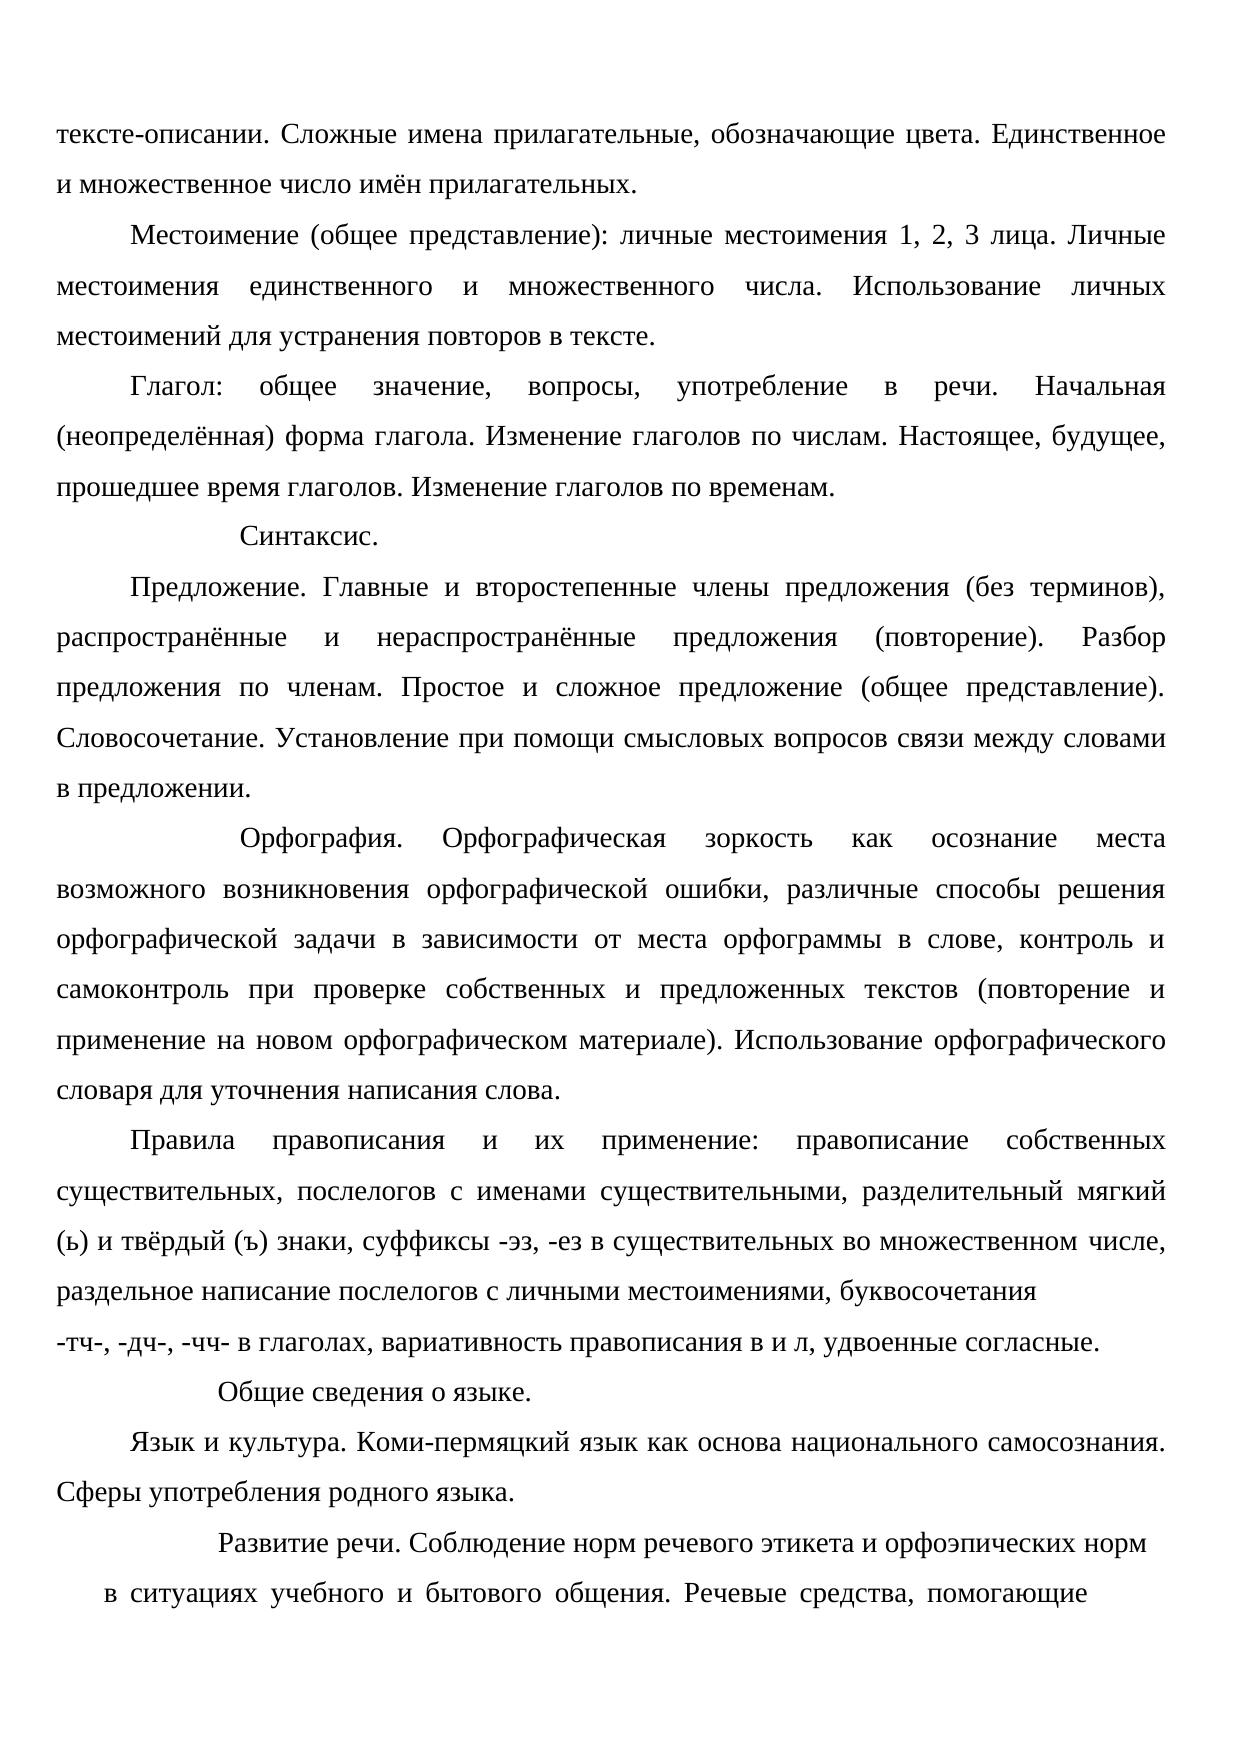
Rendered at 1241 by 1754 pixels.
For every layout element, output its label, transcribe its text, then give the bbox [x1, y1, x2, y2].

text Предложение. Главные и второстепенные члены предложения (без терминов), распространённые и нераспространённые предложения (повторение). Разбор предложения по членам. Простое и сложное предложение (общее представление). Словосочетание. Установление при помощи смысловых вопросов связи между словами в предложении. [56, 569, 1166, 804]
text Язык и культура. Коми-пермяцкий язык как основа национального самосознания. Сферы употребления родного языка. [56, 1424, 1166, 1508]
list Орфография. Орфографическая зоркость как осознание места возможного возникновения орфографической ошибки, различные способы решения орфографической задачи в зависимости от места орфограммы в слове, контроль и самоконтроль при проверке собственных и предложенных текстов (повторение и применение на новом орфографическом материале). Использование орфографического словаря для уточнения написания слова. [56, 821, 1166, 1106]
text Местоимение (общее представление): личные местоимения 1, 2, 3 лица. Личные местоимения единственного и множественного числа. Использование личных местоимений для устранения повторов в тексте. [56, 217, 1166, 351]
text тексте-описании. Сложные имена прилагательные, обозначающие цвета. Единственное и множественное число имён прилагательных. [56, 116, 1166, 200]
list Общие сведения о языке. [130, 1374, 1166, 1407]
list Развитие речи. Соблюдение норм речевого этикета и орфоэпических норм в ситуациях учебного и бытового общения. Речевые средства, помогающие [103, 1525, 1166, 1609]
text Правила правописания и их применение: правописание собственных существительных, послелогов с именами существительными, разделительный мягкий (ь) и твёрдый (ъ) знаки, суффиксы -эз, -ез в существительных во множественном числе, раздельное написание послелогов с личными местоимениями, буквосочетания [56, 1122, 1166, 1307]
text -тч-, -дч-, -чч- в глаголах, вариативность правописания в и л, удвоенные согласные. [56, 1324, 1166, 1357]
list Синтаксис. [130, 519, 1166, 552]
text Глагол: общее значение, вопросы, употребление в речи. Начальная (неопределённая) форма глагола. Изменение глаголов по числам. Настоящее, будущее, прошедшее время глаголов. Изменение глаголов по временам. [56, 368, 1166, 502]
